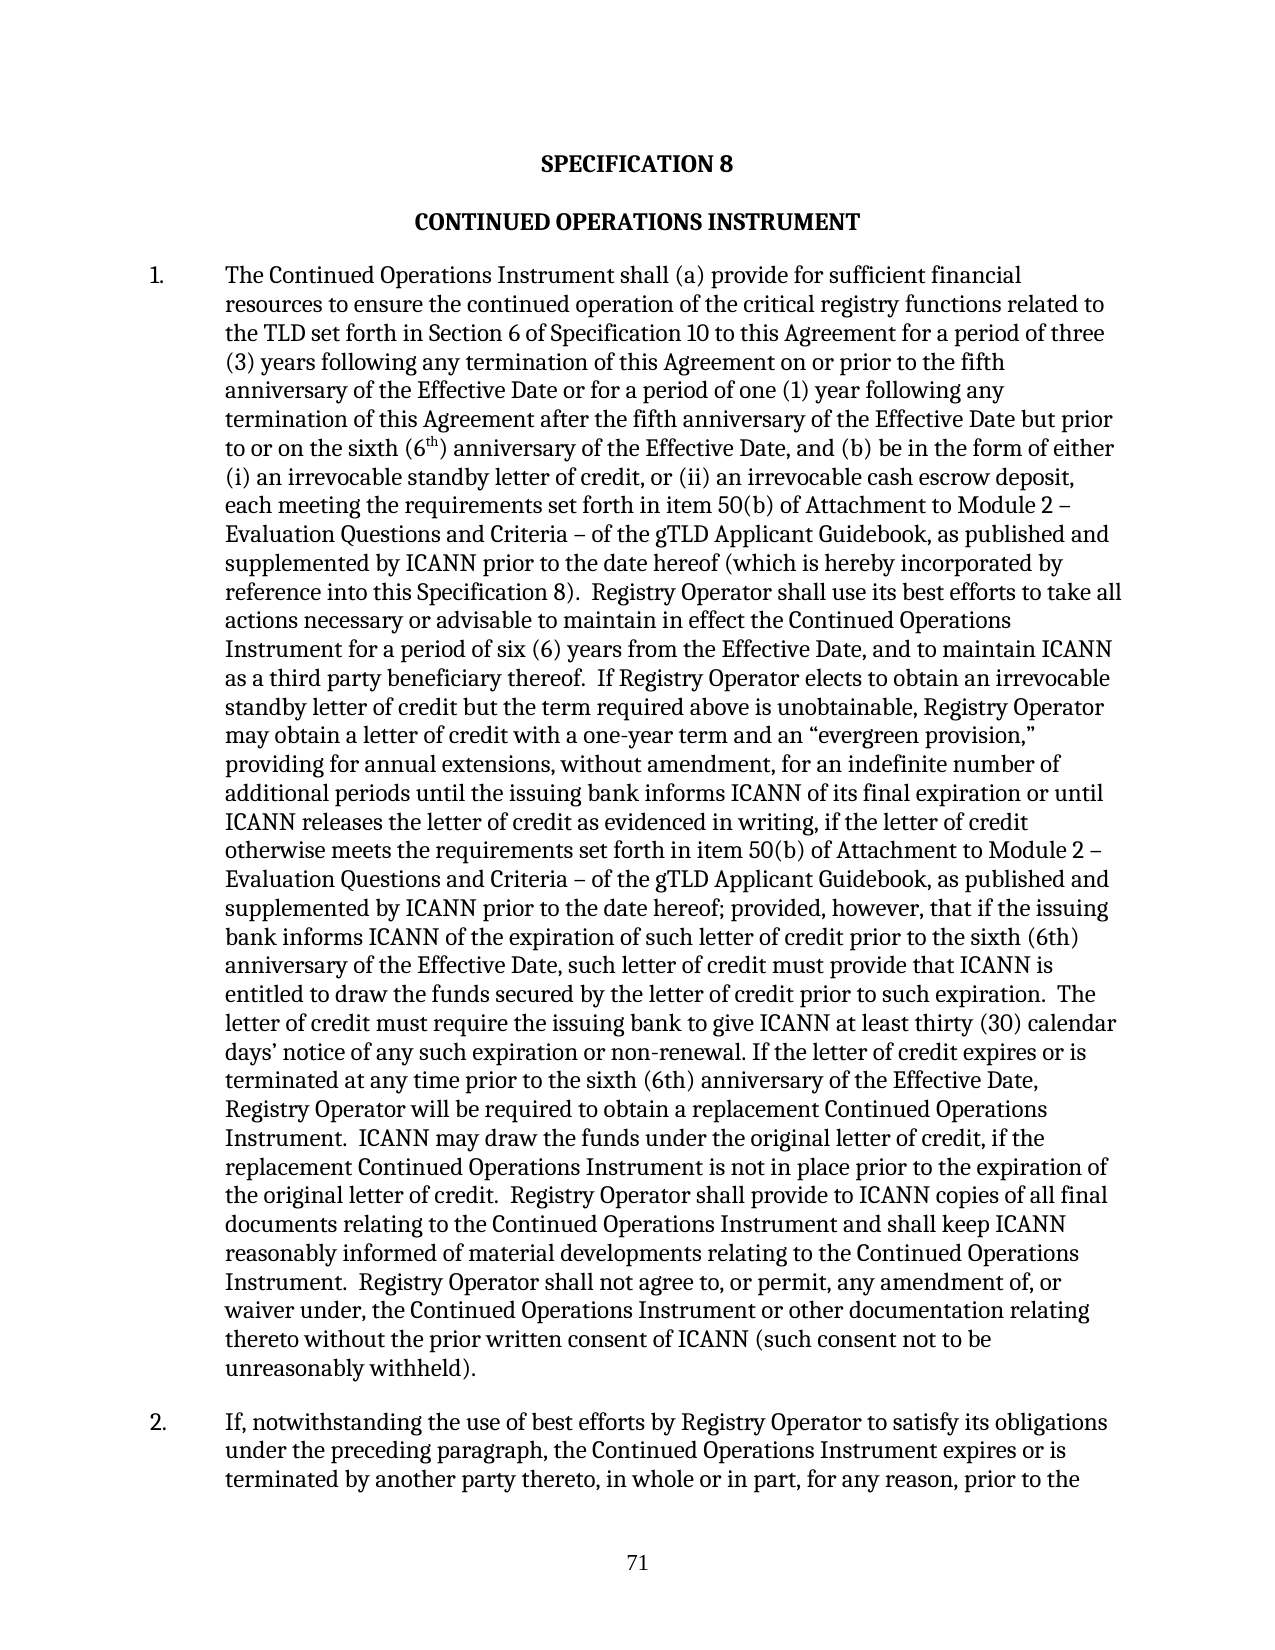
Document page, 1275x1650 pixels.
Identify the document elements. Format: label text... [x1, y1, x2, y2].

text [150, 1407, 1125, 1494]
text The Continued Operations Instrument shall (a) provide for sufficient financial resources to ensure the continued operation of the critical registry functions related to the TLD set forth in Section 6 of Specification 10 to this Agreement for a period of three (3) years following any termination of this Agreement on or prior to the fifth anniversary of the Effective Date or for a period of one (1) year following any termination of this Agreement after the fifth anniversary of the Effective Date but prior to or on the sixth (6th) anniversary of the Effective Date, and (b) be in the form of either (i) an irrevocable standby letter of credit, or (ii) an irrevocable cash escrow deposit, each meeting the requirements set forth in item 50(b) of Attachment to Module 2 – Evaluation Questions and Criteria – of the gTLD Applicant Guidebook, as published and supplemented by ICANN prior to the date hereof (which is hereby incorporated by reference into this Specification 8). Registry Operator shall use its best efforts to take all actions necessary or advisable to maintain in effect the Continued Operations Instrument for a period of six (6) years from the Effective Date, and to maintain ICANN as a third party beneficiary thereof. If Registry Operator elects to obtain an irrevocable standby letter of credit but the term required above is unobtainable, Registry Operator may obtain a letter of credit with a one-year term and an “evergreen provision,” providing for annual extensions, without amendment, for an indefinite number of additional periods until the issuing bank informs ICANN of its final expiration or until ICANN releases the letter of credit as evidenced in writing, if the letter of credit otherwise meets the requirements set forth in item 50(b) of Attachment to Module 2 – Evaluation Questions and Criteria – of the gTLD Applicant Guidebook, as published and supplemented by ICANN prior to the date hereof; provided, however, that if the issuing bank informs ICANN of the expiration of such letter of credit prior to the sixth (6th) anniversary of the Effective Date, such letter of credit must provide that ICANN is entitled to draw the funds secured by the letter of credit prior to such expiration. The letter of credit must require the issuing bank to give ICANN at least thirty (30) calendar days’ notice of any such expiration or non-renewal. If the letter of credit expires or is terminated at any time prior to the sixth (6th) anniversary of the Effective Date, Registry Operator will be required to obtain a replacement Continued Operations Instrument. ICANN may draw the funds under the original letter of credit, if the replacement Continued Operations Instrument is not in place prior to the expiration of the original letter of credit. Registry Operator shall provide to ICANN copies of all final documents relating to the Continued Operations Instrument and shall keep ICANN reasonably informed of material developments relating to the Continued Operations Instrument. Registry Operator shall not agree to, or permit, any amendment of, or waiver under, the Continued Operations Instrument or other documentation relating thereto without the prior written consent of ICANN (such consent not to be unreasonably withheld). [150, 261, 1125, 1382]
text CONTINUED OPERATIONS INSTRUMENT [150, 150, 1125, 236]
